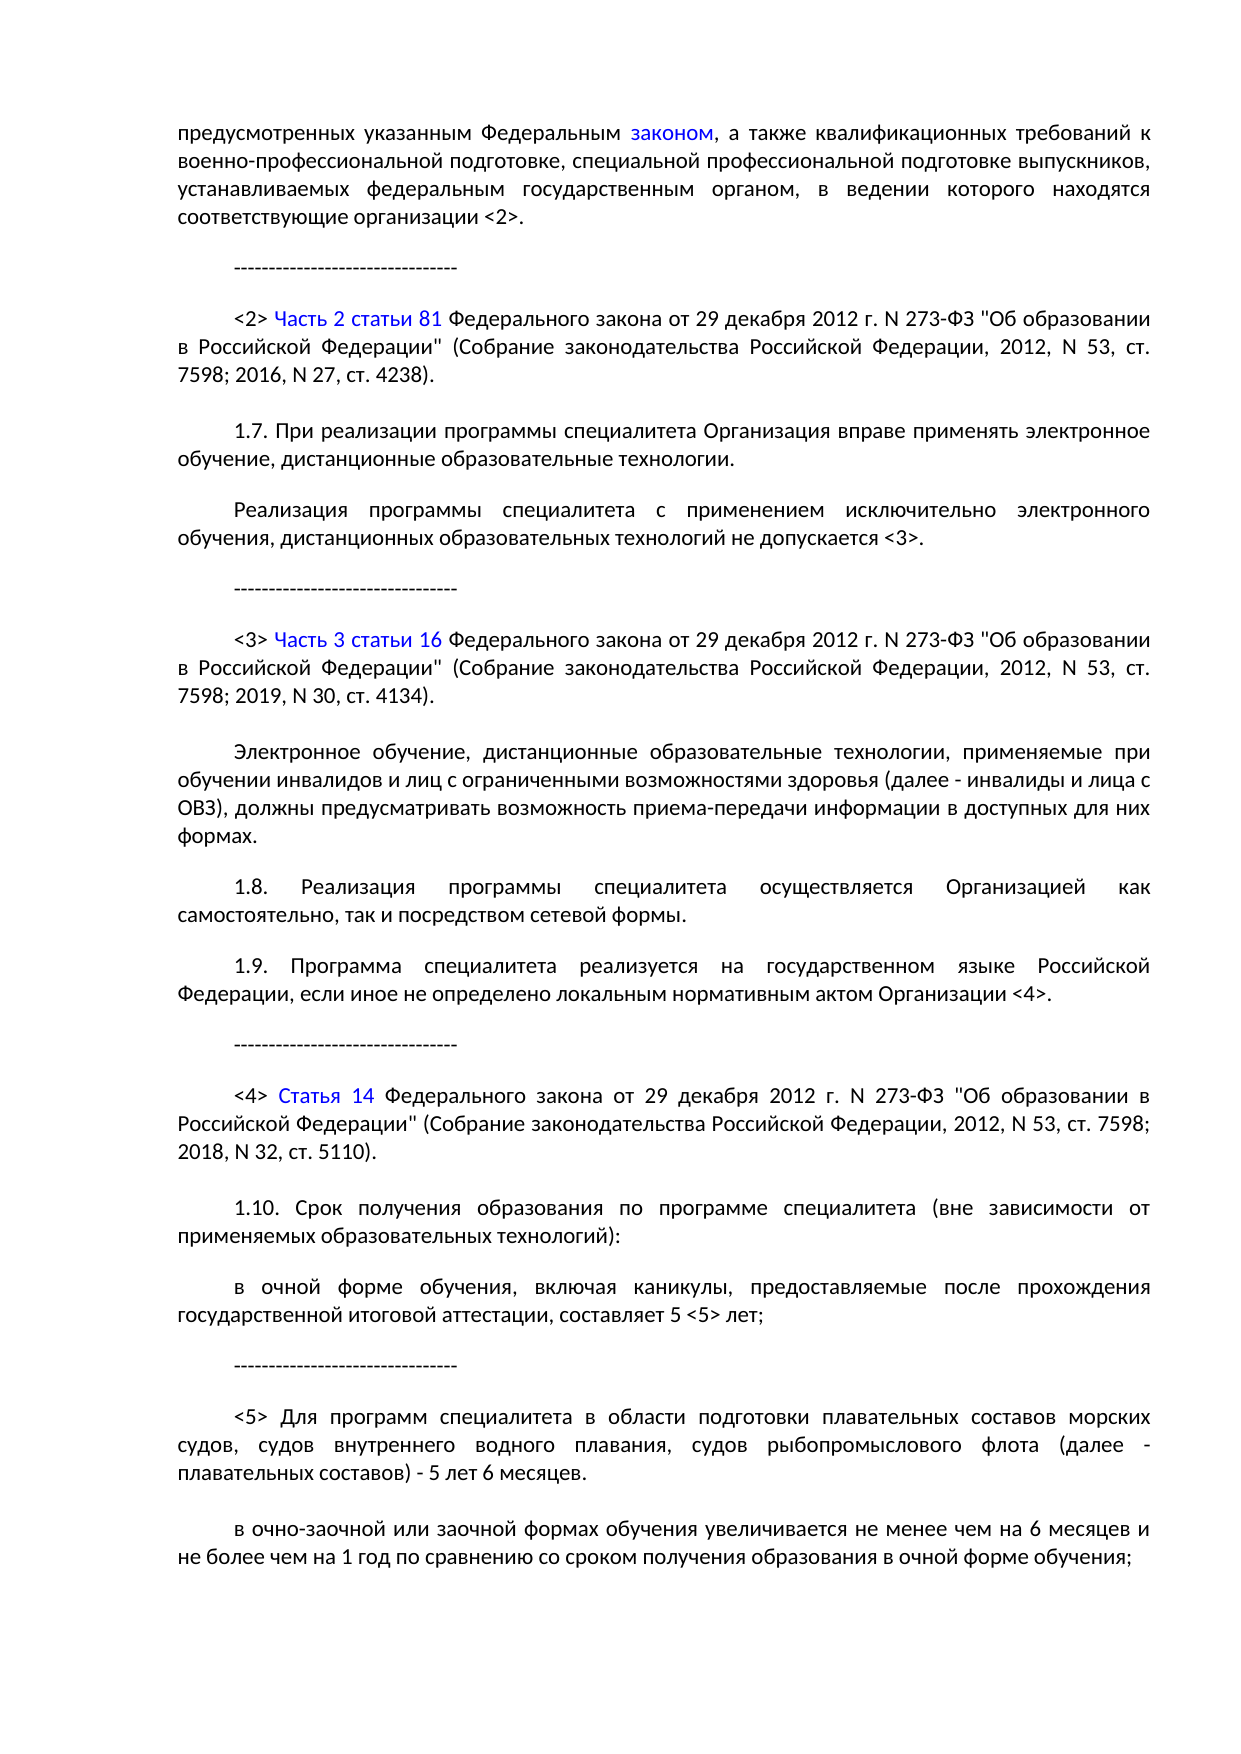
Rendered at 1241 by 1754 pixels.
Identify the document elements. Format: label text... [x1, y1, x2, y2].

text -------------------------------- [177, 1351, 1152, 1379]
text <5> Для программ специалитета в области подготовки плавательных составов морских судов, судов внутреннего водного плавания, судов рыбопромыслового флота (далее - плавательных составов) - 5 лет 6 месяцев. [177, 1402, 1152, 1486]
text -------------------------------- [177, 253, 1152, 281]
text <4> Статья 14 Федерального закона от 29 декабря 2012 г. N 273-ФЗ "Об образовании в Российской Федерации" (Собрание законодательства Российской Федерации, 2012, N 53, ст. 7598; 2018, N 32, ст. 5110). [177, 1081, 1152, 1165]
text Реализация программы специалитета с применением исключительно электронного обучения, дистанционных образовательных технологий не допускается <3>. [177, 495, 1152, 551]
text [177, 118, 1152, 230]
text 1.7. При реализации программы специалитета Организация вправе применять электронное обучение, дистанционные образовательные технологии. [177, 416, 1152, 472]
text -------------------------------- [177, 574, 1152, 602]
text Электронное обучение, дистанционные образовательные технологии, применяемые при обучении инвалидов и лиц с ограниченными возможностями здоровья (далее - инвалиды и лица с ОВЗ), должны предусматривать возможность приема-передачи информации в доступных для них формах. [177, 737, 1152, 849]
text 1.8. Реализация программы специалитета осуществляется Организацией как самостоятельно, так и посредством сетевой формы. [177, 872, 1152, 928]
text <3> Часть 3 статьи 16 Федерального закона от 29 декабря 2012 г. N 273-ФЗ "Об образовании в Российской Федерации" (Собрание законодательства Российской Федерации, 2012, N 53, ст. 7598; 2019, N 30, ст. 4134). [177, 625, 1152, 709]
text в очно-заочной или заочной формах обучения увеличивается не менее чем на 6 месяцев и не более чем на 1 год по сравнению со сроком получения образования в очной форме обучения; [177, 1514, 1152, 1570]
text в очной форме обучения, включая каникулы, предоставляемые после прохождения государственной итоговой аттестации, составляет 5 <5> лет; [177, 1272, 1152, 1328]
text <2> Часть 2 статьи 81 Федерального закона от 29 декабря 2012 г. N 273-ФЗ "Об образовании в Российской Федерации" (Собрание законодательства Российской Федерации, 2012, N 53, ст. 7598; 2016, N 27, ст. 4238). [177, 304, 1152, 388]
text -------------------------------- [177, 1030, 1152, 1058]
text 1.9. Программа специалитета реализуется на государственном языке Российской Федерации, если иное не определено локальным нормативным актом Организации <4>. [177, 951, 1152, 1007]
text 1.10. Срок получения образования по программе специалитета (вне зависимости от применяемых образовательных технологий): [177, 1193, 1152, 1249]
